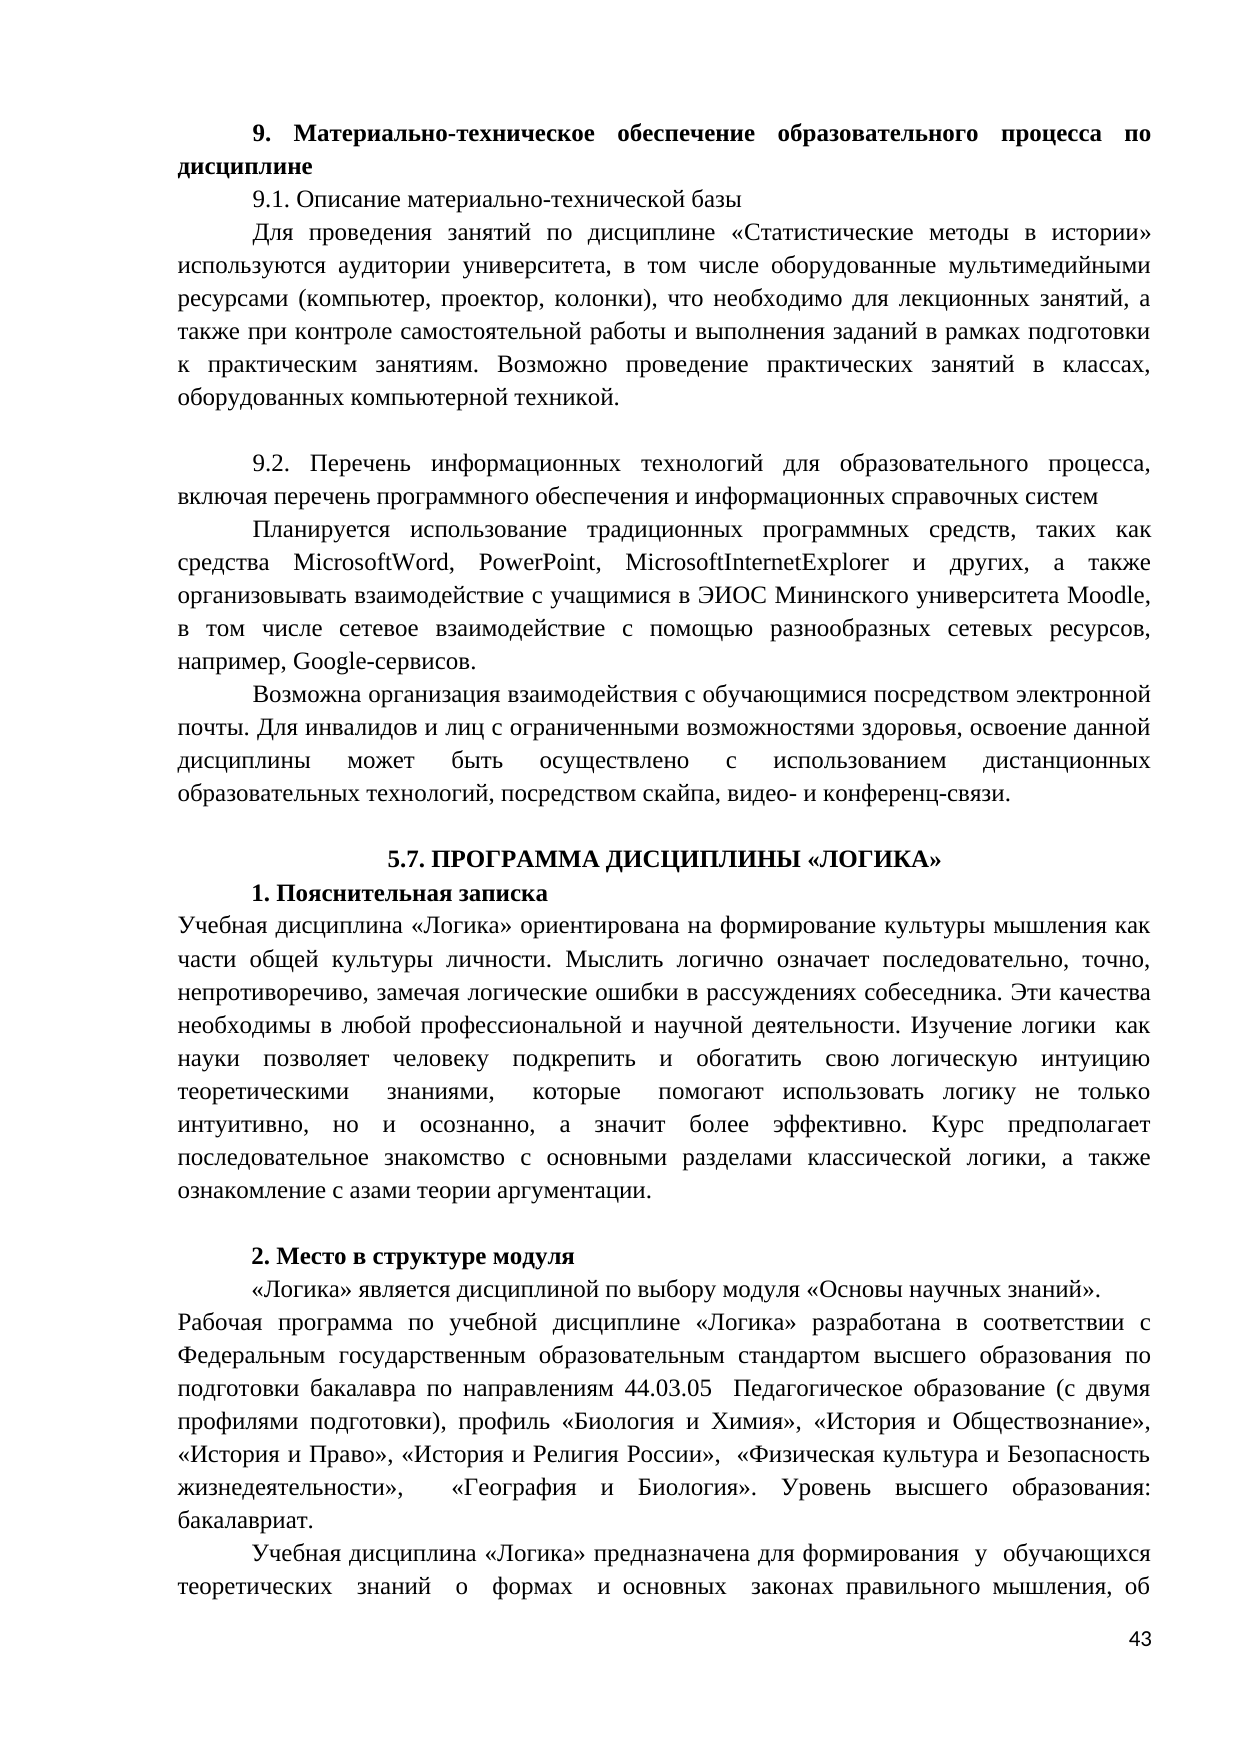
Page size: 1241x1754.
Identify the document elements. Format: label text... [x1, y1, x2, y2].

text 2. Место в структуре модуля [177, 1241, 1152, 1269]
text 9.1. Описание материально-технической базы [177, 184, 1152, 213]
text Рабочая программа по учебной дисциплине «Логика» разработана в соответствии с Федеральным государственным образовательным стандартом высшего образования по подготовки бакалавра по направлениям 44.03.05 Педагогическое образование (с двумя профилями подготовки), профиль «Биология и Химия», «История и Обществознание», «История и Право», «История и Религия России», «Физическая культура и Безопасность жизнедеятельности», «География и Биология». Уровень высшего образования: бакалавриат. [177, 1307, 1152, 1534]
text Планируется использование традиционных программных средств, таких как средства MicrosoftWord, PowerPoint, MicrosoftInternetExplorer и других, а также организовывать взаимодействие с учащимися в ЭИОС Мининского университета Moodle, в том числе сетевое взаимодействие с помощью разнообразных сетевых ресурсов, например, Google-сервисов. [177, 514, 1152, 675]
text 9.2. Перечень информационных технологий для образовательного процесса, включая перечень программного обеспечения и информационных справочных систем [177, 448, 1152, 510]
text «Логика» является дисциплиной по выбору модуля «Основы научных знаний». [177, 1274, 1152, 1303]
text 9. Материально-техническое обеспечение образовательного процесса по дисциплине [177, 118, 1152, 180]
text Для проведения занятий по дисциплине «Статистические методы в истории» используются аудитории университета, в том числе оборудованные мультимедийными ресурсами (компьютер, проектор, колонки), что необходимо для лекционных занятий, а также при контроле самостоятельной работы и выполнения заданий в рамках подготовки к практическим занятиям. Возможно проведение практических занятий в классах, оборудованных компьютерной техникой. [177, 217, 1152, 411]
text Возможна организация взаимодействия с обучающимися посредством электронной почты. Для инвалидов и лиц с ограниченными возможностями здоровья, освоение данной дисциплины может быть осуществлено с использованием дистанционных образовательных технологий, посредством скайпа, видео- и конференц-связи. [177, 679, 1152, 807]
subtitle 5.7. Программа дисциплины «Логика» [177, 844, 1152, 873]
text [177, 1538, 1152, 1600]
text Учебная дисциплина «Логика» ориентирована на формирование культуры мышления как части общей культуры личности. Мыслить логично означает последовательно, точно, непротиворечиво, замечая логические ошибки в рассуждениях собеседника. Эти качества необходимы в любой профессиональной и научной деятельности. Изучение логики как науки позволяет человеку подкрепить и обогатить свою логическую интуицию теоретическими знаниями, которые помогают использовать логику не только интуитивно, но и осознанно, а значит более эффективно. Курс предполагает последовательное знакомство с основными разделами классической логики, а также ознакомление с азами теории аргументации. [177, 911, 1152, 1203]
text 1. Пояснительная записка [177, 878, 1152, 906]
